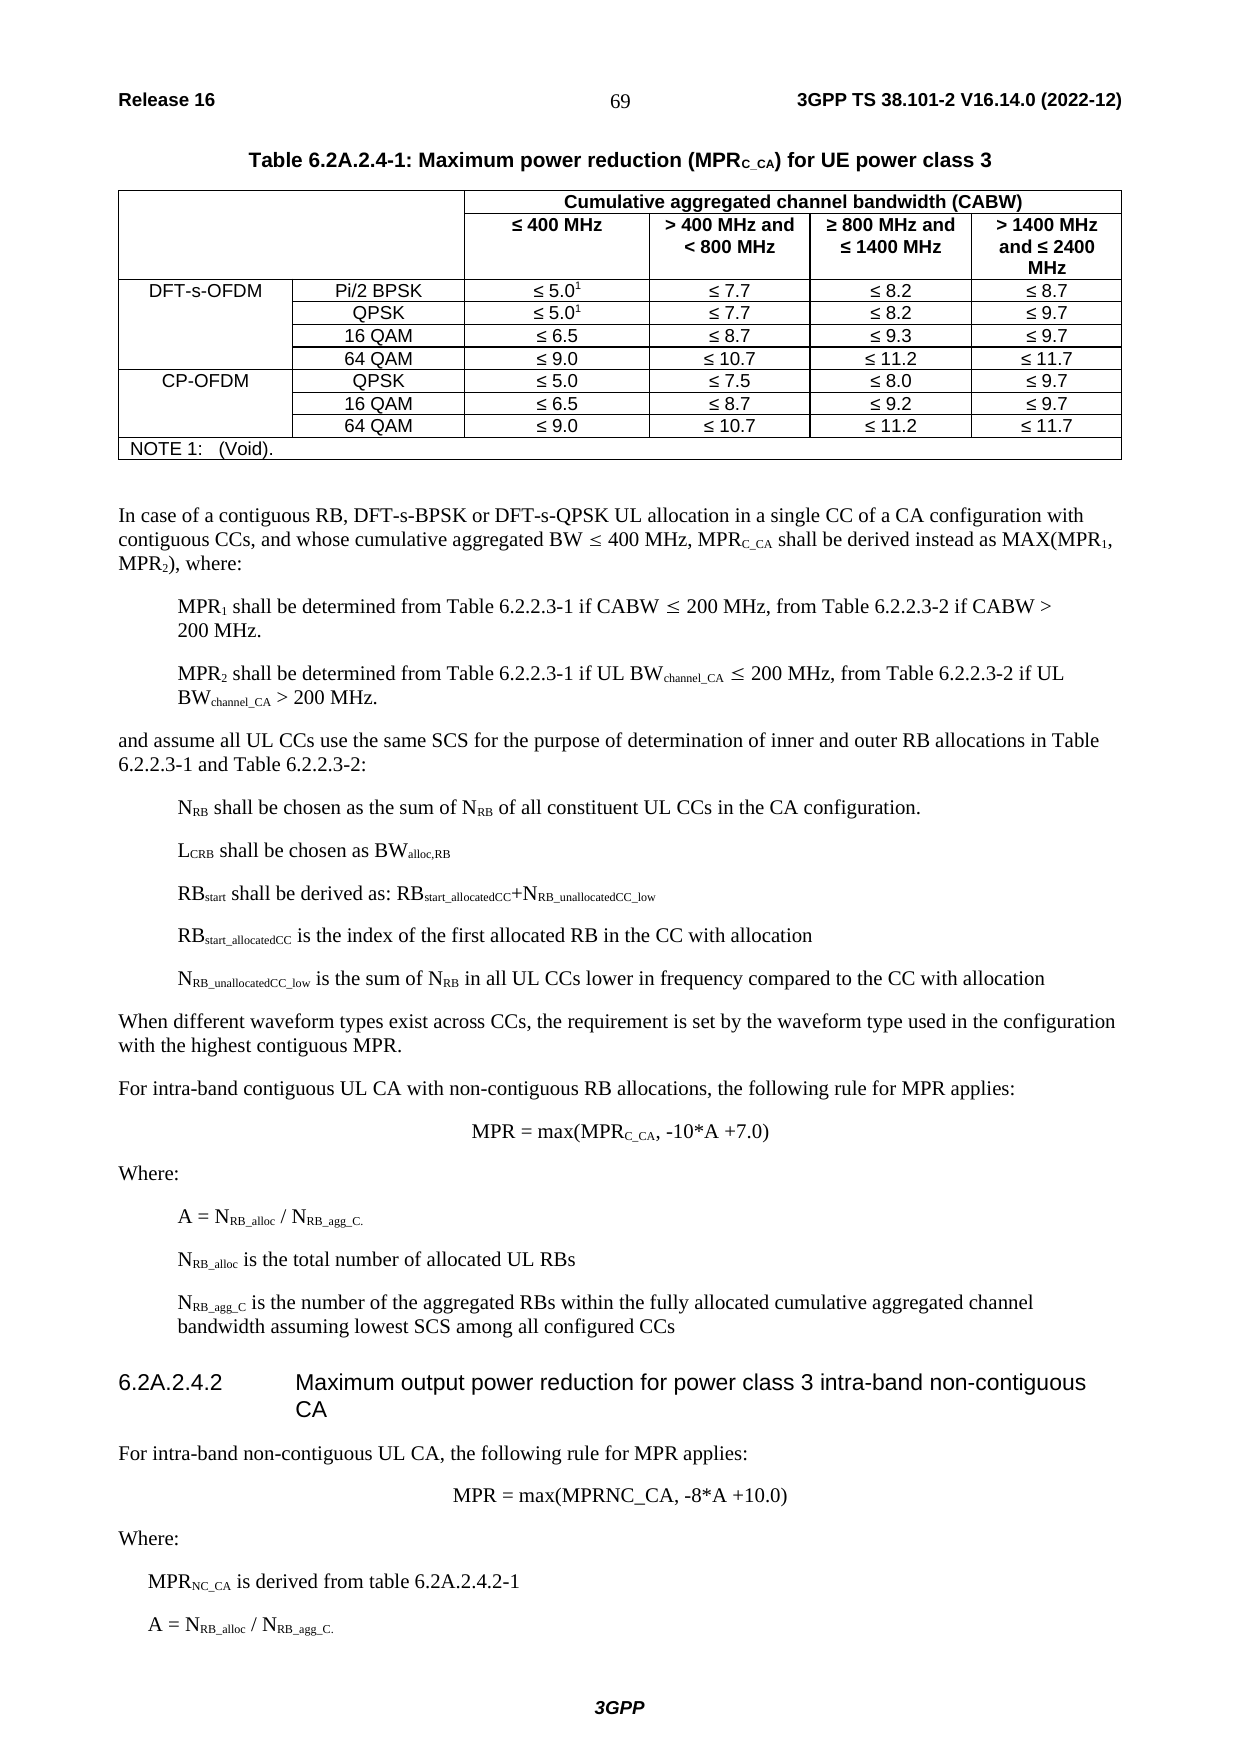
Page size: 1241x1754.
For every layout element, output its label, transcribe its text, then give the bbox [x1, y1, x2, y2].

text LCRB shall be chosen as BWalloc,RB [148, 838, 1122, 862]
text Table 6.2A.2.4-1: Maximum power reduction (MPRC_CA) for UE power class 3 [118, 147, 1122, 171]
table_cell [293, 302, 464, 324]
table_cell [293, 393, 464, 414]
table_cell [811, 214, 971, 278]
text Where: [118, 1526, 1122, 1550]
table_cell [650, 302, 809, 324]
text NRB_alloc is the total number of allocated UL RBs [148, 1247, 1122, 1271]
text In case of a contiguous RB, DFT-s-BPSK or DFT-s-QPSK UL allocation in a single CC of a CA configuration with contiguous CCs, and whose cumulative aggregated BW 400 MHz, MPRC_CA shall be derived instead as MAX(MPR1, MPR2), where: [118, 503, 1122, 575]
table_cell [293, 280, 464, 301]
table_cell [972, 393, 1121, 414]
text Where: [118, 1161, 1122, 1185]
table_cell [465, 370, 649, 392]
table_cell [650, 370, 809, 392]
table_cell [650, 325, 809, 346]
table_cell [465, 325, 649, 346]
text NRB shall be chosen as the sum of NRB of all constituent UL CCs in the CA configuration. [148, 795, 1122, 819]
text NRB_unallocatedCC_low is the sum of NRB in all UL CCs lower in frequency compared to the CC with allocation [148, 966, 1122, 990]
text RBstart_allocatedCC is the index of the first allocated RB in the CC with allocation [148, 923, 1122, 947]
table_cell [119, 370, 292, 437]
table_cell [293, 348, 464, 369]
subtitle 6.2A.2.4.2 Maximum output power reduction for power class 3 intra-band non-contiguous CA [118, 1369, 1122, 1422]
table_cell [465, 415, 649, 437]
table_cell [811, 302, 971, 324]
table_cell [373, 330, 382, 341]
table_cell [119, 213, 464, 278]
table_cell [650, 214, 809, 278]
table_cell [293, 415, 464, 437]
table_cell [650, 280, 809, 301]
text MPR = max(MPRC_CA, -10*A +7.0) [118, 1118, 1122, 1143]
text MPR2 shall be determined from Table 6.2.2.3-1 if UL BWchannel_CA 200 MHz, from Table 6.2.2.3-2 if UL BWchannel_CA > 200 MHz. [148, 661, 1122, 709]
text A = NRB_alloc / NRB_agg_C. [148, 1204, 1122, 1228]
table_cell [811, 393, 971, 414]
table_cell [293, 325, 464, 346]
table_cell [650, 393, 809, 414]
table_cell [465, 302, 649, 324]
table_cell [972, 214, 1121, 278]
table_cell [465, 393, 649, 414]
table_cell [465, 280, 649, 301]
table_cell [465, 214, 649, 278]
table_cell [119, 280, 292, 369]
text When different waveform types exist across CCs, the requirement is set by the waveform type used in the configuration with the highest contiguous MPR. [118, 1009, 1122, 1057]
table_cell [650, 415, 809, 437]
text and assume all UL CCs use the same SCS for the purpose of determination of inner and outer RB allocations in Table 6.2.2.3-1 and Table 6.2.2.3-2: [118, 728, 1122, 776]
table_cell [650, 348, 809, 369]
text For intra-band non-contiguous UL CA, the following rule for MPR applies: [118, 1441, 1122, 1465]
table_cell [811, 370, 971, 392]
text MPR1 shall be determined from Table 6.2.2.3-1 if CABW 200 MHz, from Table 6.2.2.3-2 if CABW > 200 MHz. [148, 594, 1122, 642]
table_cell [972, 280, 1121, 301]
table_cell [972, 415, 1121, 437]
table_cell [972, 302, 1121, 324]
text MPRNC_CA is derived from table 6.2A.2.4.2-1 [148, 1569, 1122, 1593]
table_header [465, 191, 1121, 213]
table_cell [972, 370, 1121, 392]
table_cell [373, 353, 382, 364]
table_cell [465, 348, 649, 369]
text RBstart shall be derived as: RBstart_allocatedCC+NRB_unallocatedCC_low [148, 880, 1122, 904]
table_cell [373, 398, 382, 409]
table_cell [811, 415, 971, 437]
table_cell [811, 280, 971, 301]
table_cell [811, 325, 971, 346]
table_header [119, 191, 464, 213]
text NRB_agg_C is the number of the aggregated RBs within the fully allocated cumulative aggregated channel bandwidth assuming lowest SCS among all configured CCs [148, 1290, 1122, 1338]
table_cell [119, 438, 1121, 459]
text A = NRB_alloc / NRB_agg_C. [148, 1612, 1122, 1636]
text For intra-band contiguous UL CA with non-contiguous RB allocations, the following rule for MPR applies: [118, 1076, 1122, 1100]
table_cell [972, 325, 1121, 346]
text MPR = max(MPRNC_CA, -8*A +10.0) [118, 1483, 1122, 1507]
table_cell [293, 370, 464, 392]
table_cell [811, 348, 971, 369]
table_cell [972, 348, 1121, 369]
